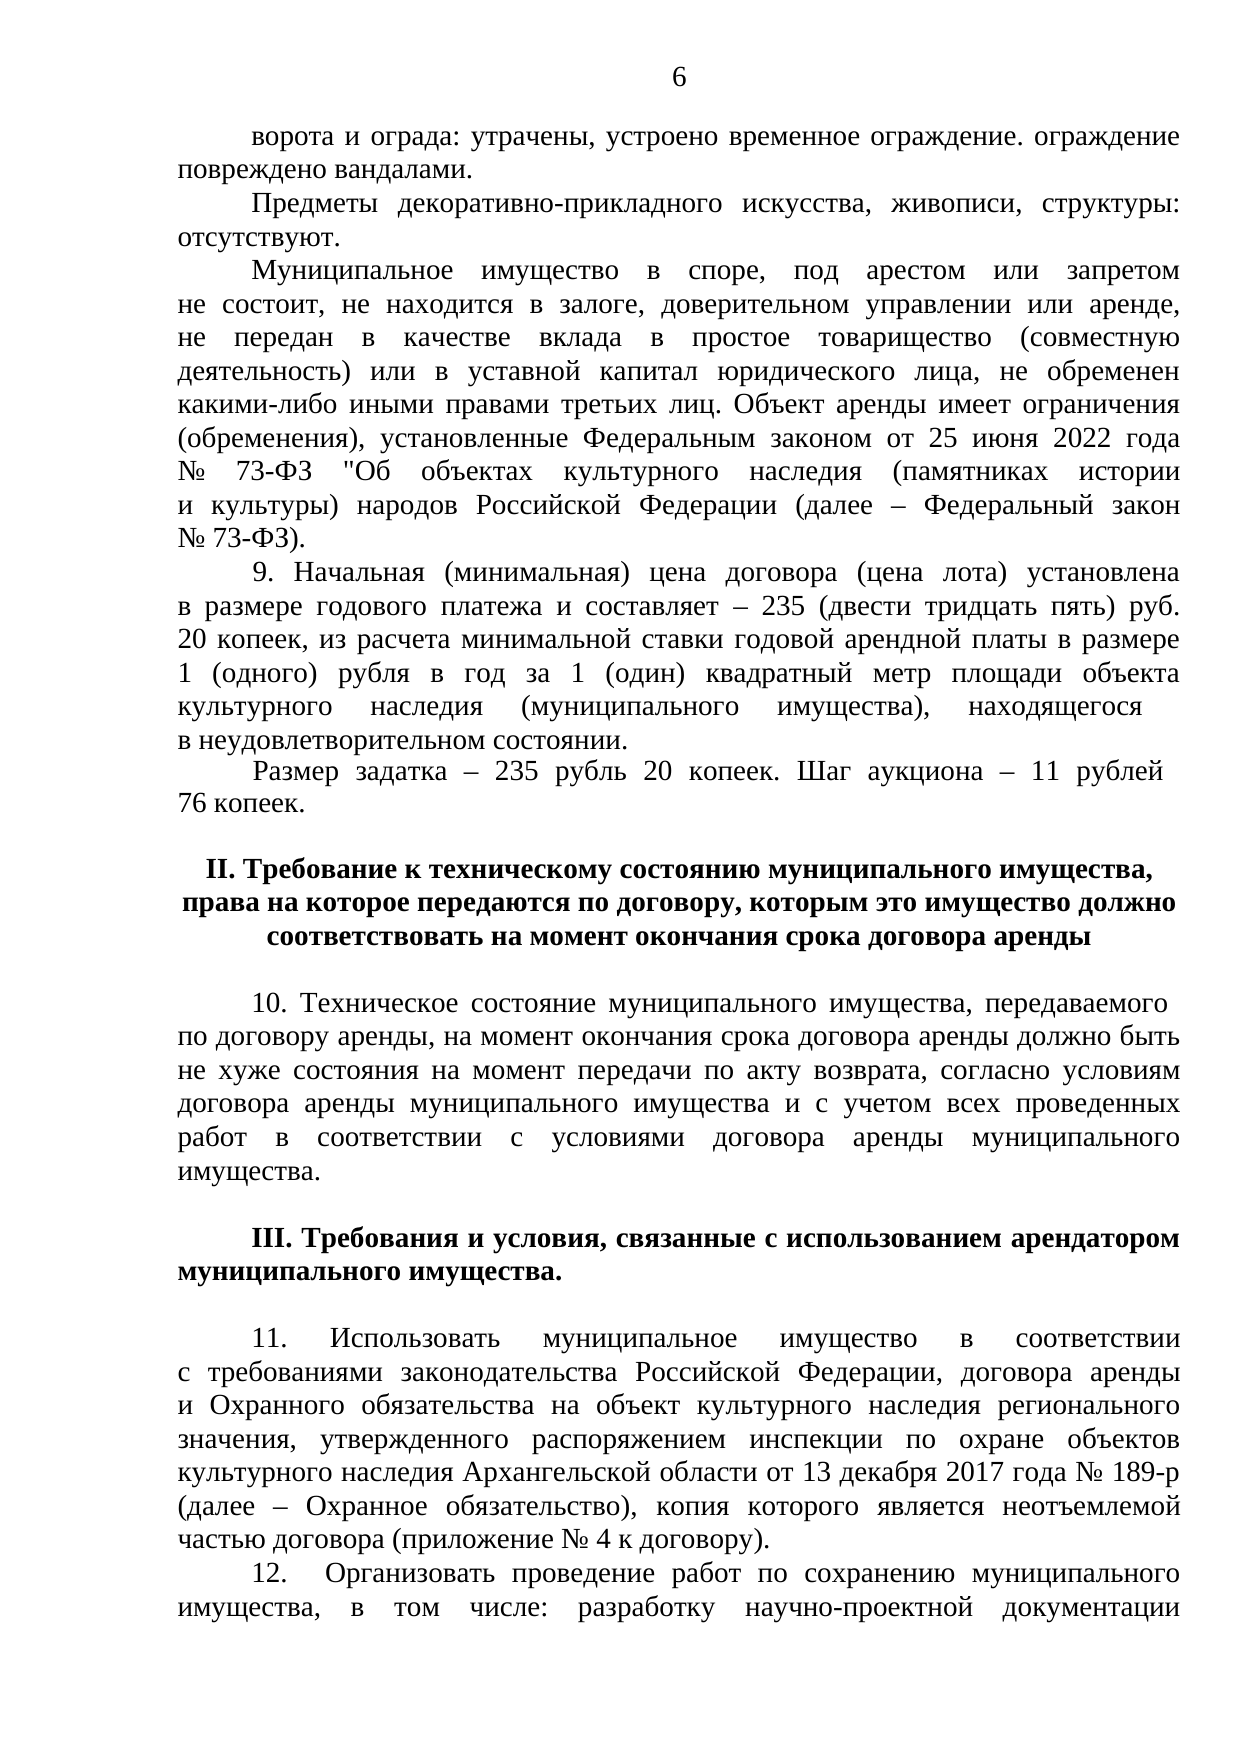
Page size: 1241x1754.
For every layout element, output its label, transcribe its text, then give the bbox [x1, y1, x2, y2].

text 9. Начальная (минимальная) цена договора (цена лота) установлена в размере годового платежа и составляет – 235 (двести тридцать пять) руб. 20 копеек, из расчета минимальной ставки годовой арендной платы в размере 1 (одного) рубля в год за 1 (один) квадратный метр площади объекта культурного наследия (муниципального имущества), находящегося в неудовлетворительном состоянии. [177, 554, 1181, 755]
text II. Требование к техническому состоянию муниципального имущества, права на которое передаются по договору, которым это имущество должно соответствовать на момент окончания срока договора аренды [177, 851, 1181, 951]
list Муниципальное имущество в споре, под арестом или запретом не состоит, не находится в залоге, доверительном управлении или аренде, не передан в качестве вклада в простое товарищество (совместную деятельность) или в уставной капитал юридического лица, не обременен какими-либо иными правами третьих лиц. Объект аренды имеет ограничения (обременения), установленные Федеральным законом от 25 июня 2022 года № 73-ФЗ "Об объектах культурного наследия (памятниках истории и культуры) народов Российской Федерации (далее – Федеральный закон № 73-ФЗ). [177, 252, 1181, 554]
text 11. Использовать муниципальное имущество в соответствии с требованиями законодательства Российской Федерации, договора аренды и Охранного обязательства на объект культурного наследия регионального значения, утвержденного распоряжением инспекции по охране объектов культурного наследия Архангельской области от 13 декабря 2017 года № 189-р (далее – Охранное обязательство), копия которого является неотъемлемой частью договора (приложение № 4 к договору). [177, 1320, 1181, 1555]
text Предметы декоративно-прикладного искусства, живописи, структуры: отсутствуют. [177, 185, 1181, 252]
text 10. Техническое состояние муниципального имущества, передаваемого по договору аренды, на момент окончания срока договора аренды должно быть не хуже состояния на момент передачи по акту возврата, согласно условиям договора аренды муниципального имущества и с учетом всех проведенных работ в соответствии с условиями договора аренды муниципального имущества. [177, 985, 1181, 1186]
text ворота и ограда: утрачены, устроено временное ограждение. ограждение повреждено вандалами. [177, 118, 1181, 185]
text III. Требования и условия, связанные с использованием арендатором муниципального имущества. [177, 1220, 1181, 1287]
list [177, 1555, 1181, 1622]
text Размер задатка – 235 рубль 20 копеек. Шаг аукциона – 11 рублей 76 копеек. [177, 755, 1181, 819]
